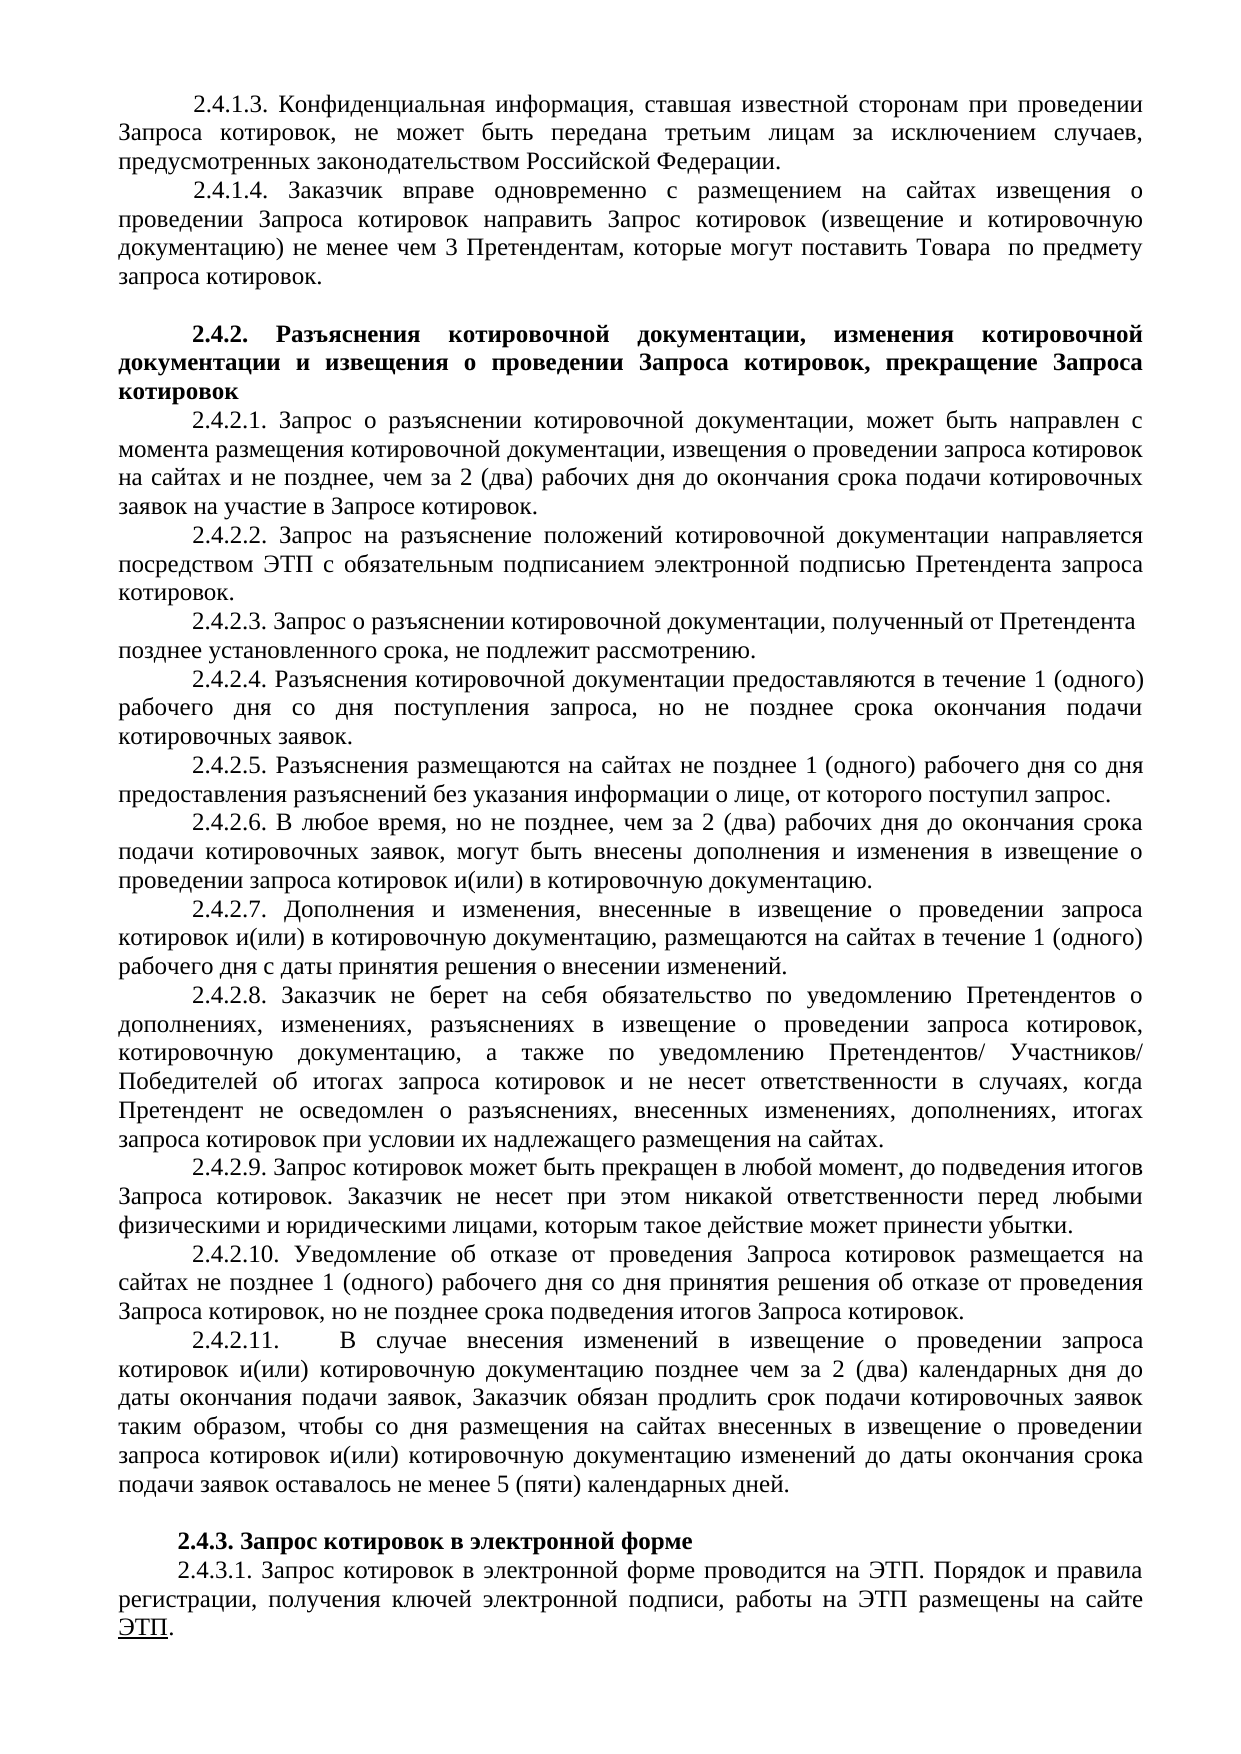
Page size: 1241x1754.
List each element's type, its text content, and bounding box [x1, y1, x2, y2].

text 2.4.2.2. Запрос на разъяснение положений котировочной документации направляется посредством ЭТП с обязательным подписанием электронной подписью Претендента запроса котировок. [118, 520, 1144, 606]
text 2.4.3.1. Запрос котировок в электронной форме проводится на ЭТП. Порядок и правила регистрации, получения ключей электронной подписи, работы на ЭТП размещены на сайте ЭТП. [118, 1555, 1144, 1641]
text 2.4.2.8. Заказчик не берет на себя обязательство по уведомлению Претендентов о дополнениях, изменениях, разъяснениях в извещение о проведении запроса котировок, котировочную документацию, а также по уведомлению Претендентов/ Участников/ Победителей об итогах запроса котировок и не несет ответственности в случаях, когда Претендент не осведомлен о разъяснениях, внесенных изменениях, дополнениях, итогах запроса котировок при условии их надлежащего размещения на сайтах. [118, 980, 1144, 1152]
text 2.4.2.10. Уведомление об отказе от проведения Запроса котировок размещается на сайтах не позднее 1 (одного) рабочего дня со дня принятия решения об отказе от проведения Запроса котировок, но не позднее срока подведения итогов Запроса котировок. [118, 1239, 1144, 1325]
text 2.4.2.3. Запрос о разъяснении котировочной документации, полученный от Претендента позднее установленного срока, не подлежит рассмотрению. [118, 606, 1144, 664]
text 2.4.2.6. В любое время, но не позднее, чем за 2 (два) рабочих дня до окончания срока подачи котировочных заявок, могут быть внесены дополнения и изменения в извещение о проведении запроса котировок и(или) в котировочную документацию. [118, 807, 1144, 894]
text 2.4.2.9. Запрос котировок может быть прекращен в любой момент, до подведения итогов Запроса котировок. Заказчик не несет при этом никакой ответственности перед любыми физическими и юридическими лицами, которым такое действие может принести убытки. [118, 1152, 1144, 1239]
text 2.4.2.1. Запрос о разъяснении котировочной документации, может быть направлен с момента размещения котировочной документации, извещения о проведении запроса котировок на сайтах и не позднее, чем за 2 (два) рабочих дня до окончания срока подачи котировочных заявок на участие в Запросе котировок. [118, 405, 1144, 520]
subtitle 2.4.3. Запрос котировок в электронной форме [177, 1526, 1144, 1555]
text 2.4.2.7. Дополнения и изменения, внесенные в извещение о проведении запроса котировок и(или) в котировочную документацию, размещаются на сайтах в течение 1 (одного) рабочего дня с даты принятия решения о внесении изменений. [118, 894, 1144, 980]
text 2.4.2.4. Разъяснения котировочной документации предоставляются в течение 1 (одного) рабочего дня со дня поступления запроса, но не позднее срока окончания подачи котировочных заявок. [118, 664, 1144, 750]
text 2.4.1.4. Заказчик вправе одновременно с размещением на сайтах извещения о проведении Запроса котировок направить Запрос котировок (извещение и котировочную документацию) не менее чем 3 Претендентам, которые могут поставить Товара по предмету запроса котировок. [118, 175, 1144, 290]
subtitle 2.4.2. Разъяснения котировочной документации, изменения котировочной документации и извещения о проведении Запроса котировок, прекращение Запроса котировок [118, 319, 1144, 405]
text 2.4.1.3. Конфиденциальная информация, ставшая известной сторонам при проведении Запроса котировок, не может быть передана третьим лицам за исключением случаев, предусмотренных законодательством Российской Федерации. [118, 89, 1144, 175]
text 2.4.2.11. В случае внесения изменений в извещение о проведении запроса котировок и(или) котировочную документацию позднее чем за 2 (два) календарных дня до даты окончания подачи заявок, Заказчик обязан продлить срок подачи котировочных заявок таким образом, чтобы со дня размещения на сайтах внесенных в извещение о проведении запроса котировок и(или) котировочную документацию изменений до даты окончания срока подачи заявок оставалось не менее 5 (пяти) календарных дней. [118, 1325, 1144, 1497]
text 2.4.2.5. Разъяснения размещаются на сайтах не позднее 1 (одного) рабочего дня со дня предоставления разъяснений без указания информации о лице, от которого поступил запрос. [118, 750, 1144, 807]
